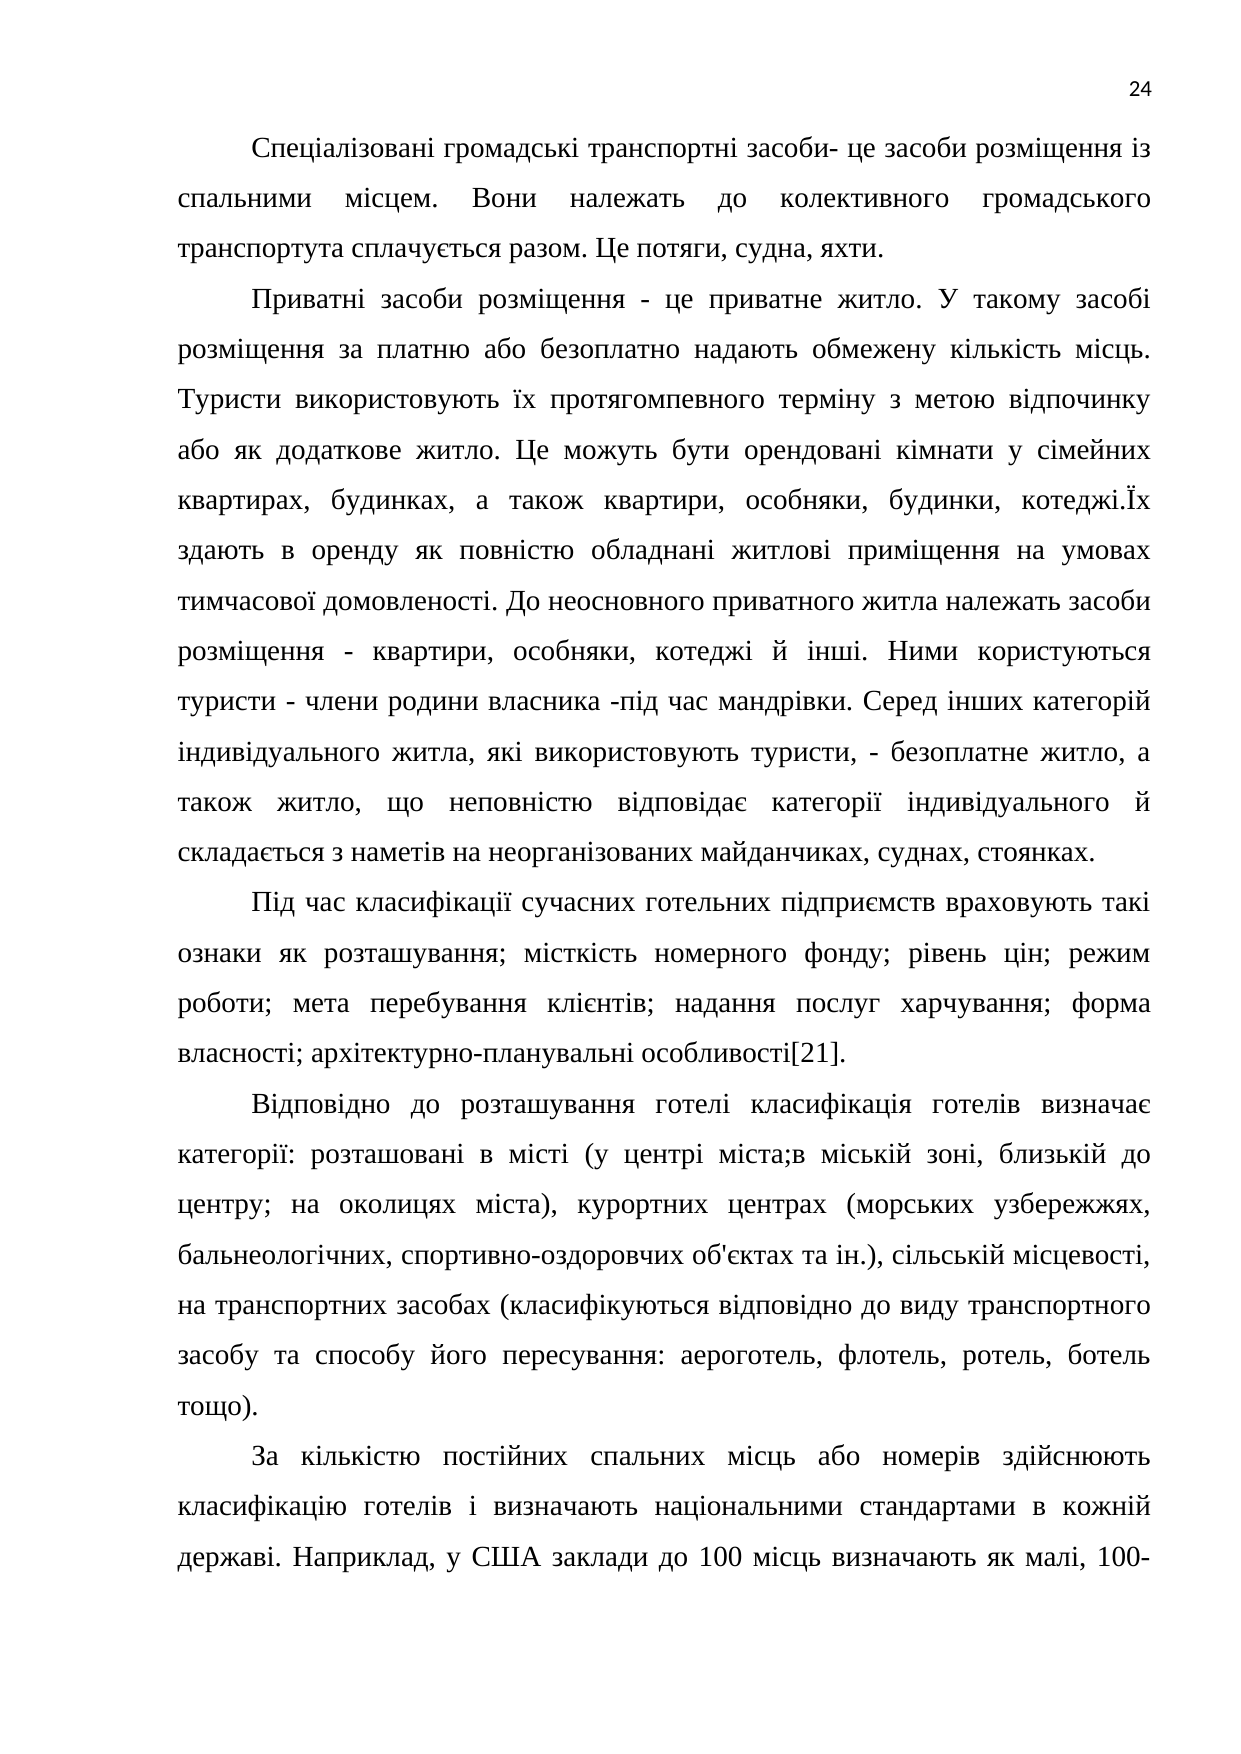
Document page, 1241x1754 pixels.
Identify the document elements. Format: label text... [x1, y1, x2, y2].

text Під час класифікації сучасних готельних підприємств враховують такі ознаки як розташування; місткість номерного фонду; рівень цін; режим роботи; мета перебування клієнтів; надання послуг харчування; форма власності; архітектурно-планувальні особливості[21]. [177, 884, 1152, 1069]
text Відповідно до розташування готелі класифікація готелів визначає категорії: розташовані в місті (у центрі міста;в міській зоні, близькій до центру; на околицях міста), курортних центрах (морських узбережжях, бальнеологічних, спортивно-оздоровчих об'єктах та ін.), сільській місцевості, на транспортних засобах (класифікуються відповідно до виду транспортного засобу та способу його пересування: аероготель, флотель, ротель, ботель тощо). [177, 1086, 1152, 1421]
text Приватні засоби розміщення - це приватне житло. У такому засобі розміщення за платню або безоплатно надають обмежену кількість місць. Туристи використовують їх протягомпевного терміну з метою відпочинку або як додаткове житло. Це можуть бути орендовані кімнати у сімейних квартирах, будинках, а також квартири, особняки, будинки, котеджі.Їх здають в оренду як повністю обладнані житлові приміщення на умовах тимчасової домовленості. До неосновного приватного житла належать засоби розміщення - квартири, особняки, котеджі й інші. Ними користуються туристи - члени родини власника -під час мандрівки. Серед інших категорій індивідуального житла, які використовують туристи, - безоплатне житло, а також житло, що неповністю відповідає категорії індивідуального й складається з наметів на неорганізованих майданчиках, суднах, стоянках. [177, 281, 1152, 868]
text Спеціалізовані громадські транспортні засоби- це засоби розміщення із спальними місцем. Вони належать до колективного громадського транспортута сплачується разом. Це потяги, судна, яхти. [177, 130, 1152, 264]
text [177, 1438, 1152, 1572]
